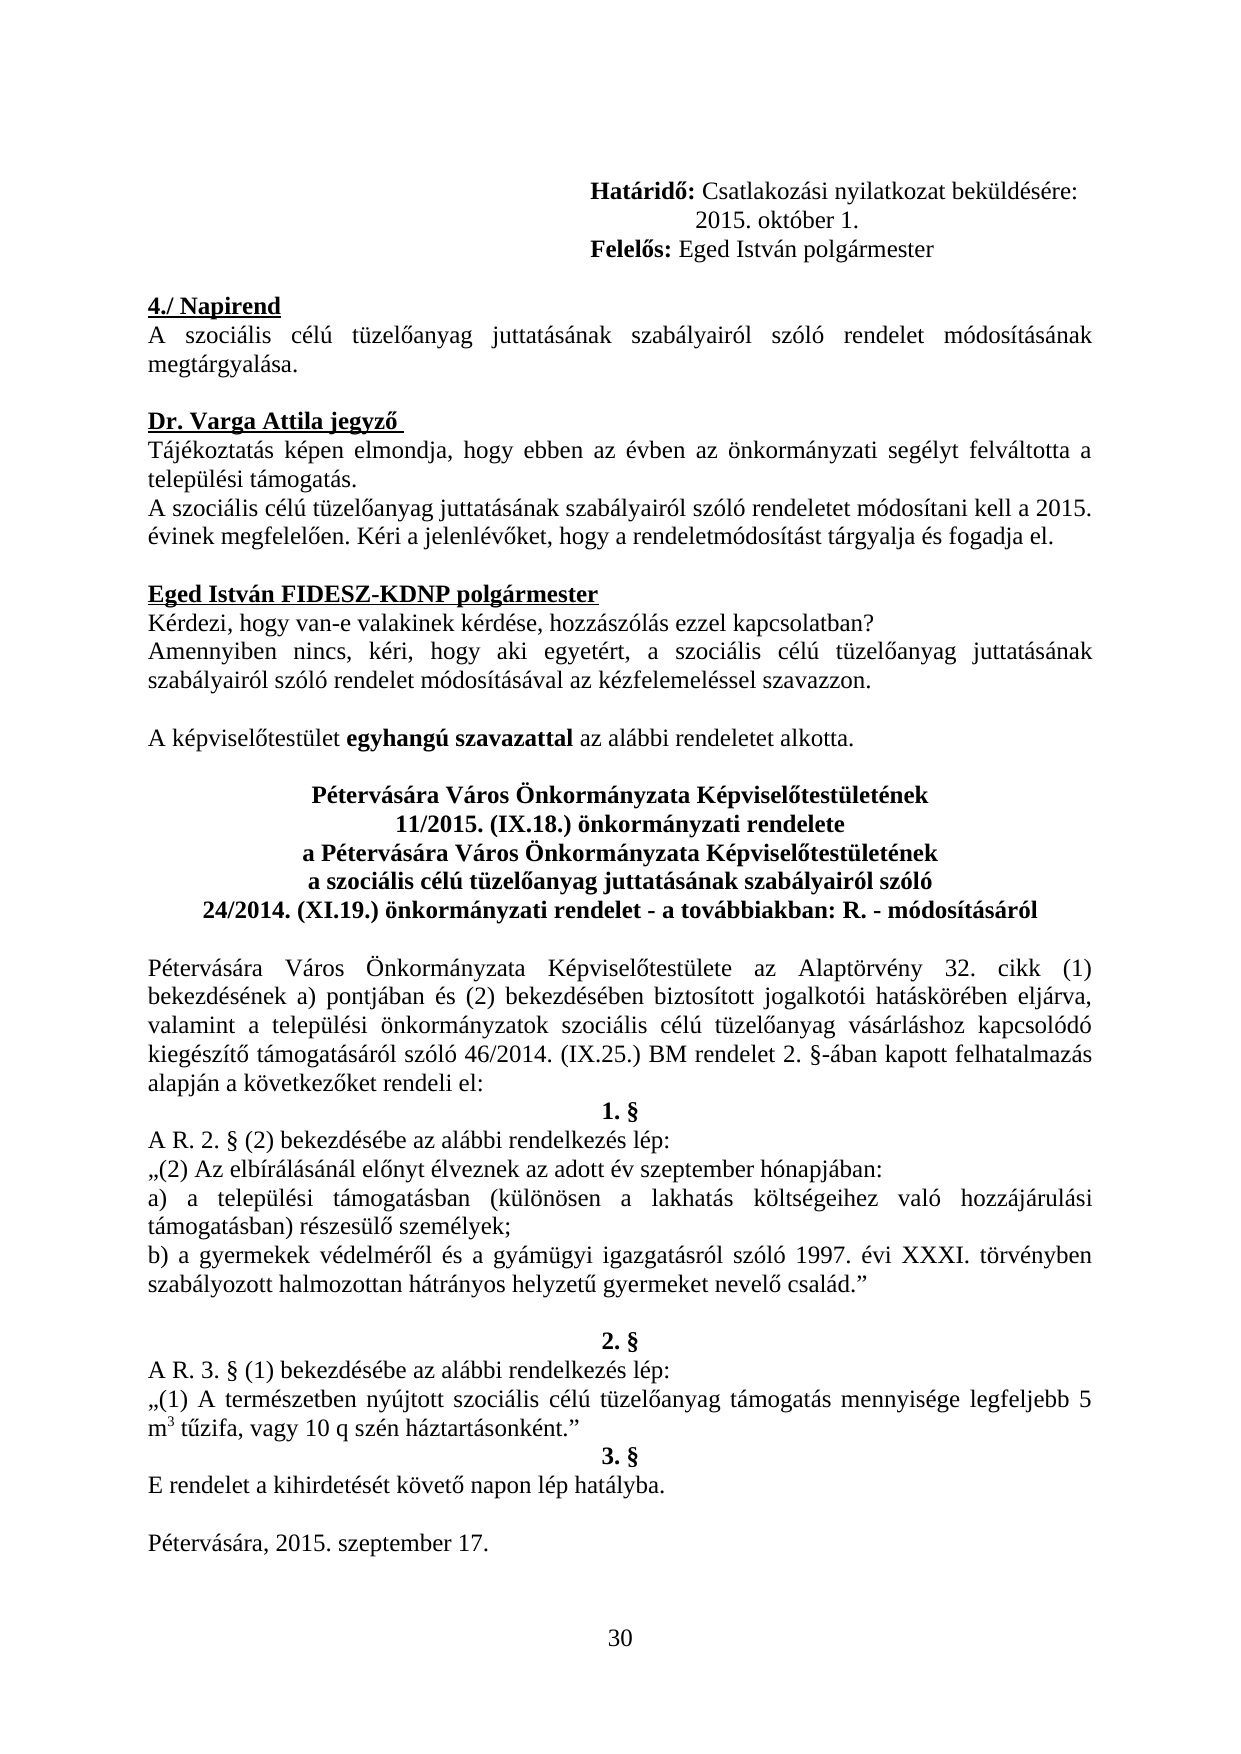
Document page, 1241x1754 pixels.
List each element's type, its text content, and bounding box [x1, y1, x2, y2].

text 1. § [148, 1096, 1093, 1125]
text 4./ Napirend [148, 291, 1093, 320]
text „(2) Az elbírálásánál előnyt élveznek az adott év szeptember hónapjában: [148, 1154, 1093, 1183]
text 3. § [148, 1441, 1093, 1470]
text b) a gyermekek védelméről és a gyámügyi igazgatásról szóló 1997. évi XXXI. törvényben szabályozott halmozottan hátrányos helyzetű gyermeket nevelő család.” [148, 1240, 1093, 1298]
text A képviselőtestület egyhangú szavazattal az alábbi rendeletet alkotta. [148, 723, 1093, 751]
text Kérdezi, hogy van-e valakinek kérdése, hozzászólás ezzel kapcsolatban? [148, 608, 1093, 636]
text A szociális célú tüzelőanyag juttatásának szabályairól szóló rendeletet módosítani kell a 2015. évinek megfelelően. Kéri a jelenlévőket, hogy a rendeletmódosítást tárgyalja és fogadja el. [148, 493, 1093, 550]
text a szociális célú tüzelőanyag juttatásának szabályairól szóló [148, 866, 1093, 895]
text 2. § [148, 1326, 1093, 1355]
text a Pétervására Város Önkormányzata Képviselőtestületének [148, 838, 1093, 866]
text Tájékoztatás képen elmondja, hogy ebben az évben az önkormányzati segélyt felváltotta a települési támogatás. [148, 435, 1093, 493]
text 11/2015. (IX.18.) önkormányzati rendelete [148, 809, 1093, 838]
text Eged István FIDESZ-KDNP polgármester [148, 579, 1093, 608]
text 24/2014. (XI.19.) önkormányzati rendelet - a továbbiakban: R. - módosításáról [148, 895, 1093, 924]
text Dr. Varga Attila jegyző [148, 406, 1093, 435]
text Pétervására Város Önkormányzata Képviselőtestületének [148, 780, 1093, 809]
text Pétervására, 2015. szeptember 17. [148, 1528, 1093, 1556]
text Felelős: Eged István polgármester [148, 234, 1093, 263]
text A R. 3. § (1) bekezdésébe az alábbi rendelkezés lép: [148, 1355, 1093, 1384]
text a) a települési támogatásban (különösen a lakhatás költségeihez való hozzájárulási támogatásban) részesülő személyek; [148, 1183, 1093, 1240]
text Amennyiben nincs, kéri, hogy aki egyetért, a szociális célú tüzelőanyag juttatásának szabályairól szóló rendelet módosításával az kézfelemeléssel szavazzon. [148, 636, 1093, 694]
text A szociális célú tüzelőanyag juttatásának szabályairól szóló rendelet módosításának megtárgyalása. [148, 320, 1093, 378]
text Pétervására Város Önkormányzata Képviselőtestülete az Alaptörvény 32. cikk (1) bekezdésének a) pontjában és (2) bekezdésében biztosított jogalkotói hatáskörében eljárva, valamint a települési önkormányzatok szociális célú tüzelőanyag vásárláshoz kapcsolódó kiegészítő támogatásáról szóló 46/2014. (IX.25.) BM rendelet 2. §-ában kapott felhatalmazás alapján a következőket rendeli el: [148, 953, 1093, 1096]
text A R. 2. § (2) bekezdésébe az alábbi rendelkezés lép: [148, 1125, 1093, 1154]
text E rendelet a kihirdetését követő napon lép hatályba. [148, 1470, 1093, 1499]
text Határidő: Csatlakozási nyilatkozat beküldésére: [148, 176, 1093, 205]
text „(1) A természetben nyújtott szociális célú tüzelőanyag támogatás mennyisége legfeljebb 5 m3 tűzifa, vagy 10 q szén háztartásonként.” [148, 1384, 1093, 1441]
text 2015. október 1. [590, 205, 1093, 234]
